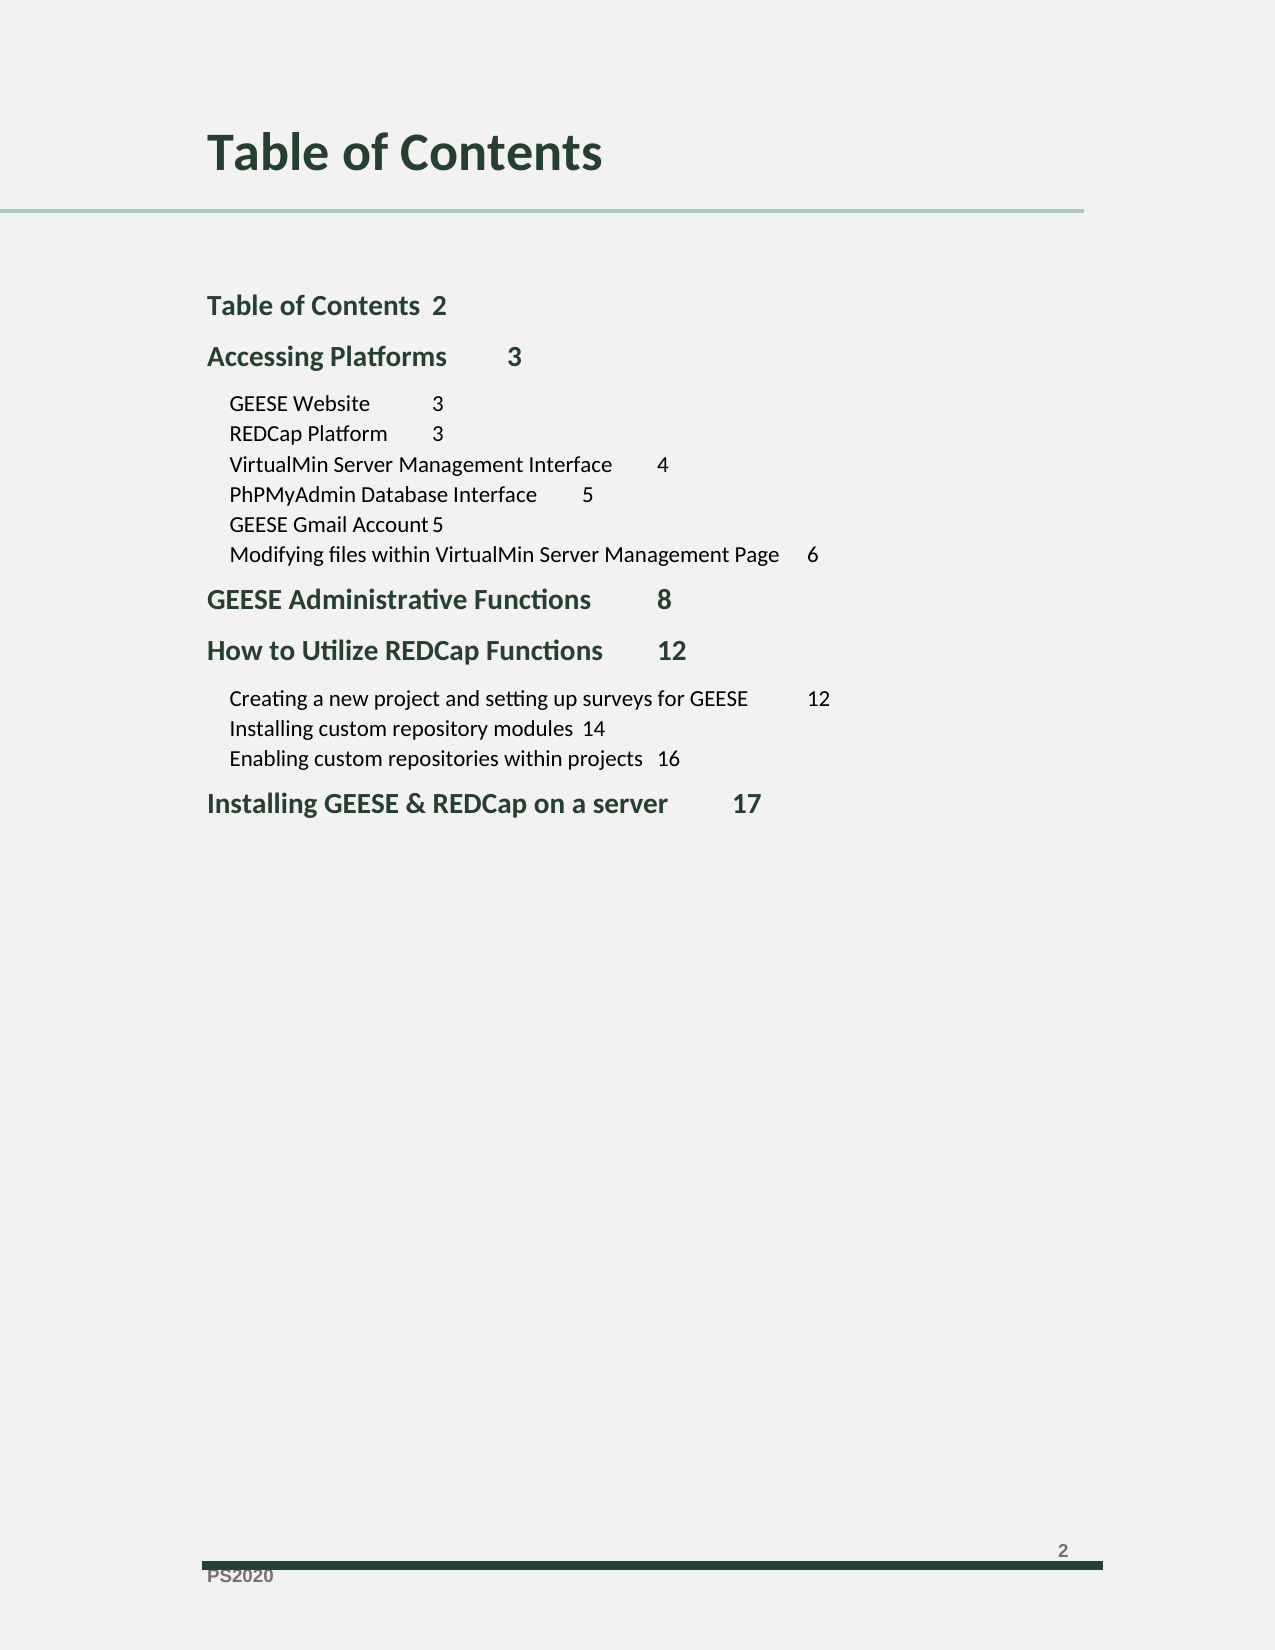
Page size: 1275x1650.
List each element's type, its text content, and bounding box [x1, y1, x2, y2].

text Table of Contents [207, 118, 1068, 184]
